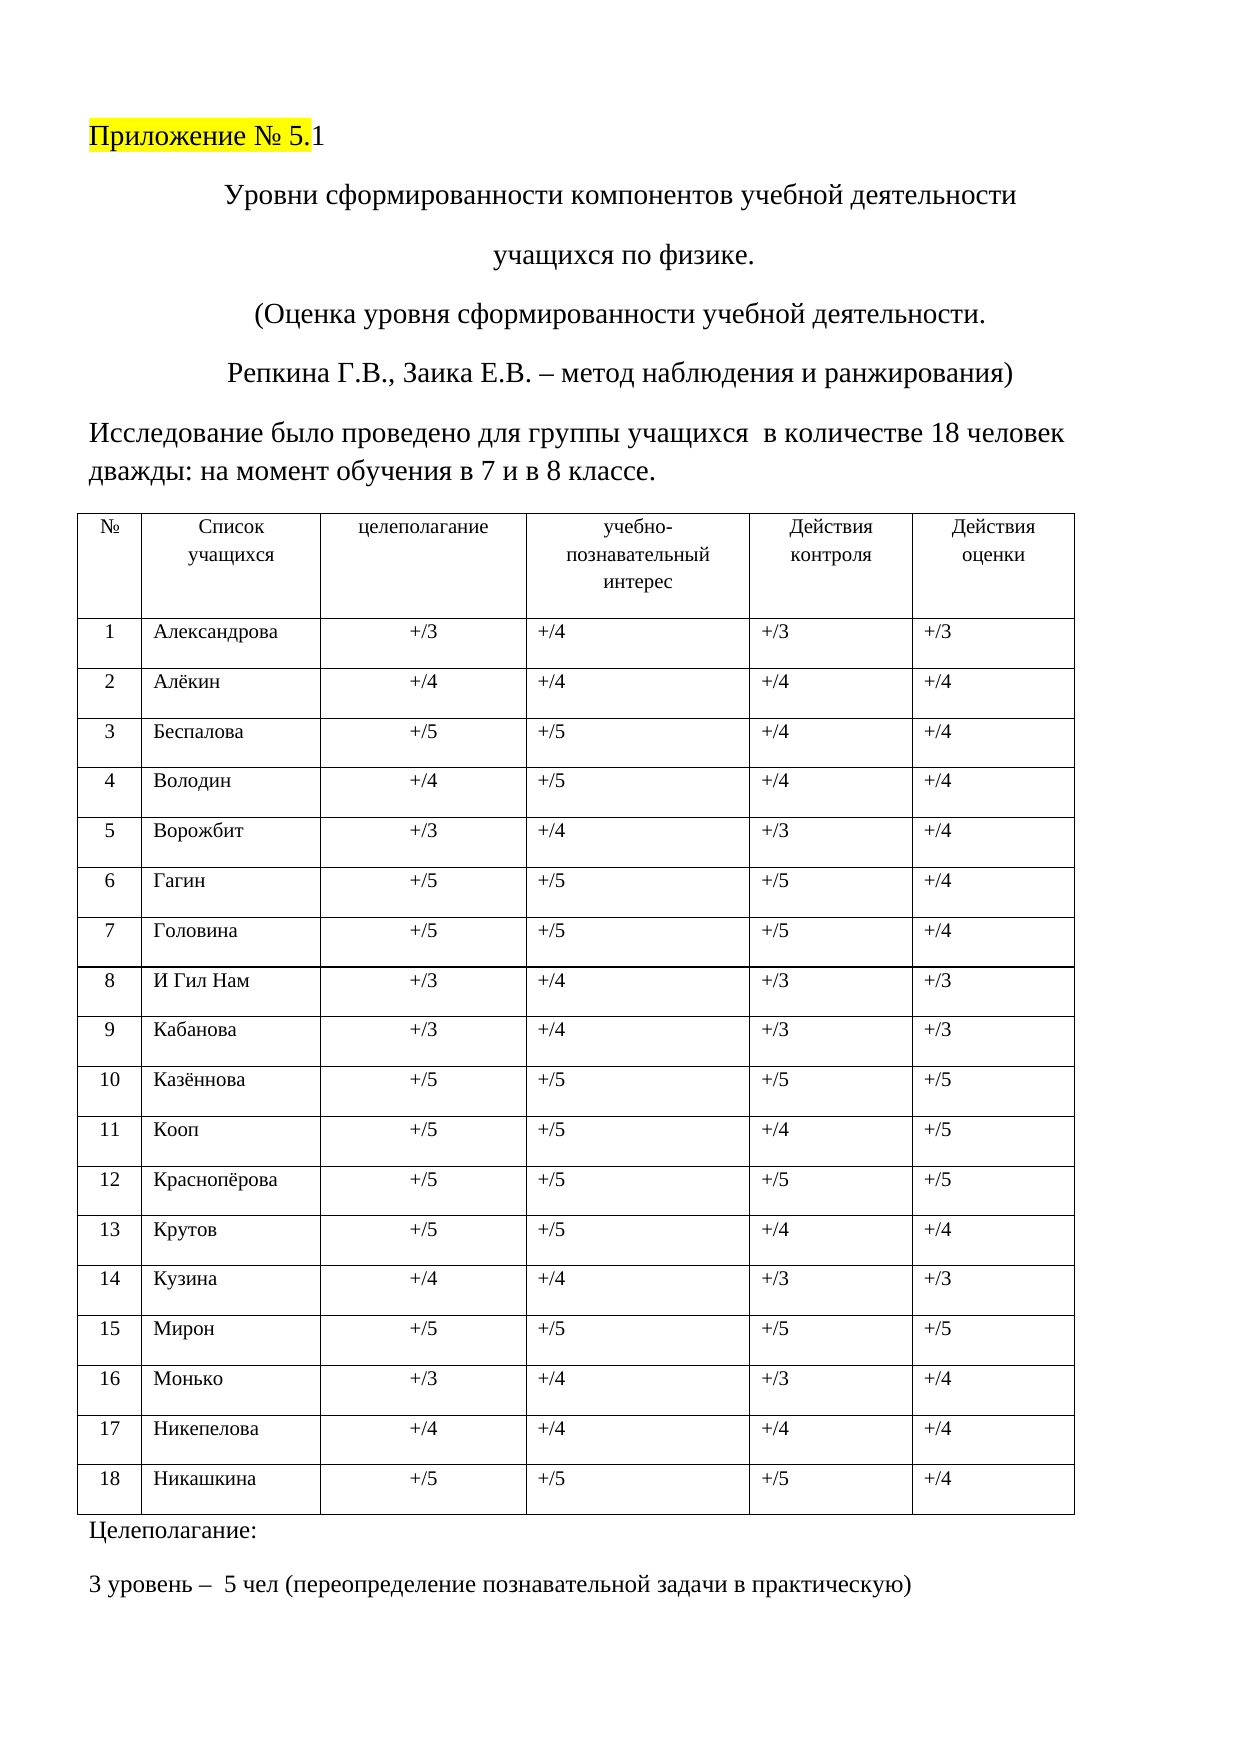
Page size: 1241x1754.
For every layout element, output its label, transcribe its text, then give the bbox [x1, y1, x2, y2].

table_header Действия оценки [913, 514, 1074, 618]
table_cell +/3 [750, 1266, 912, 1315]
table_cell +/5 [527, 1316, 749, 1365]
table_cell Ворожбит [142, 818, 320, 867]
table_header Список учащихся [142, 514, 320, 618]
table_cell 18 [78, 1465, 141, 1514]
text 3 уровень – 5 чел (переопределение познавательной задачи в практическую) [89, 1569, 1152, 1598]
table_cell +/5 [750, 918, 912, 966]
table_cell +/5 [527, 768, 749, 817]
table_cell +/4 [750, 719, 912, 767]
table_cell +/3 [750, 1366, 912, 1414]
table_cell +/4 [527, 1266, 749, 1315]
table_cell +/5 [527, 918, 749, 966]
table_cell Казённова [142, 1067, 320, 1116]
table_cell Беспалова [142, 719, 320, 767]
table_cell +/5 [913, 1167, 1074, 1215]
table_cell +/5 [527, 1067, 749, 1116]
table_cell Кооп [142, 1117, 320, 1166]
text Уровни сформированности компонентов учебной деятельности [89, 177, 1152, 211]
table_cell +/4 [913, 719, 1074, 767]
table_cell Монько [142, 1366, 320, 1414]
text Исследование было проведено для группы учащихся в количестве 18 человек дважды: на момент обучения в 7 и в 8 классе. [89, 415, 1152, 487]
table_cell 6 [78, 868, 141, 917]
table_cell Никепелова [142, 1416, 320, 1464]
table_cell +/4 [527, 818, 749, 867]
table_cell 2 [78, 669, 141, 717]
table_cell +/4 [913, 669, 1074, 717]
table_cell +/4 [321, 1266, 526, 1315]
table_cell +/4 [321, 669, 526, 717]
table_cell Володин [142, 768, 320, 817]
table_cell +/4 [913, 1416, 1074, 1464]
table_cell Кузина [142, 1266, 320, 1315]
table_cell +/5 [527, 719, 749, 767]
table_cell 13 [78, 1216, 141, 1265]
table_cell +/4 [527, 968, 749, 1016]
table_header Действия контроля [750, 514, 912, 618]
table_cell +/3 [913, 619, 1074, 668]
table_cell 7 [78, 918, 141, 966]
text Репкина Г.В., Заика Е.В. – метод наблюдения и ранжирования) [89, 356, 1152, 389]
table_cell Алёкин [142, 669, 320, 717]
table_cell +/5 [750, 868, 912, 917]
table_cell 17 [78, 1416, 141, 1464]
table_cell +/4 [913, 1366, 1074, 1414]
table_cell +/4 [750, 669, 912, 717]
table_cell 5 [78, 818, 141, 867]
table_cell И Гил Нам [142, 968, 320, 1016]
table_cell Гагин [142, 868, 320, 917]
table_cell +/5 [913, 1316, 1074, 1365]
table_cell +/5 [913, 1117, 1074, 1166]
table_cell +/5 [527, 1465, 749, 1514]
table_cell 10 [78, 1067, 141, 1116]
table_cell 11 [78, 1117, 141, 1166]
table_cell Кабанова [142, 1017, 320, 1066]
table_cell +/5 [321, 1316, 526, 1365]
table_cell +/5 [527, 1216, 749, 1265]
table_cell +/4 [913, 918, 1074, 966]
table_cell +/4 [750, 768, 912, 817]
table_cell +/4 [321, 768, 526, 817]
table_cell +/4 [913, 1216, 1074, 1265]
table_cell +/5 [321, 1117, 526, 1166]
table_cell 3 [78, 719, 141, 767]
table_cell Александрова [142, 619, 320, 668]
text Приложение № 5.1 [311, 118, 1152, 152]
table_cell +/5 [321, 1216, 526, 1265]
table_cell Никашкина [142, 1465, 320, 1514]
table_cell +/4 [750, 1216, 912, 1265]
table_cell 1 [78, 619, 141, 668]
table_cell +/3 [913, 1017, 1074, 1066]
table_cell +/4 [913, 818, 1074, 867]
text Целеполагание: [89, 1515, 1152, 1544]
table_cell 15 [78, 1316, 141, 1365]
table_cell +/3 [321, 818, 526, 867]
table_cell +/5 [321, 719, 526, 767]
table_cell 12 [78, 1167, 141, 1215]
table_cell Крутов [142, 1216, 320, 1265]
table_header № [78, 514, 141, 618]
table_cell +/5 [321, 1167, 526, 1215]
table_cell +/3 [321, 1017, 526, 1066]
table_cell +/3 [913, 1266, 1074, 1315]
table_cell Головина [142, 918, 320, 966]
table_cell 8 [78, 968, 141, 1016]
table_cell 9 [78, 1017, 141, 1066]
table_cell +/5 [750, 1316, 912, 1365]
table_cell +/3 [321, 1366, 526, 1414]
table_cell +/4 [913, 1465, 1074, 1514]
table_cell +/5 [527, 1167, 749, 1215]
text учащихся по физике. [89, 237, 1152, 270]
table_cell Мирон [142, 1316, 320, 1365]
table_cell +/3 [750, 818, 912, 867]
table_cell +/5 [913, 1067, 1074, 1116]
table_header учебно-познавательный интерес [527, 514, 749, 618]
table_cell +/3 [321, 968, 526, 1016]
table_cell +/4 [750, 1416, 912, 1464]
table_cell 16 [78, 1366, 141, 1414]
text (Оценка уровня сформированности учебной деятельности. [89, 296, 1152, 330]
table_cell +/3 [913, 968, 1074, 1016]
table_cell +/4 [527, 1017, 749, 1066]
table_cell +/3 [750, 1017, 912, 1066]
table_cell +/3 [750, 619, 912, 668]
table_cell +/5 [750, 1465, 912, 1514]
table_cell +/5 [321, 1465, 526, 1514]
table_cell +/5 [527, 868, 749, 917]
table_cell +/4 [527, 1416, 749, 1464]
table_cell +/5 [527, 1117, 749, 1166]
table_cell +/5 [750, 1167, 912, 1215]
table_cell +/5 [750, 1067, 912, 1116]
table_cell +/4 [913, 768, 1074, 817]
table_cell +/4 [527, 619, 749, 668]
table_header целеполагание [321, 514, 526, 618]
table_cell +/5 [321, 868, 526, 917]
table_cell +/4 [913, 868, 1074, 917]
table_cell 4 [78, 768, 141, 817]
table_cell +/4 [527, 1366, 749, 1414]
table_cell +/3 [321, 619, 526, 668]
table_cell +/4 [321, 1416, 526, 1464]
table_cell +/4 [750, 1117, 912, 1166]
table_cell +/5 [321, 918, 526, 966]
table_cell 14 [78, 1266, 141, 1315]
table_cell +/4 [527, 669, 749, 717]
table_cell Краснопёрова [142, 1167, 320, 1215]
table_cell +/5 [321, 1067, 526, 1116]
table_cell +/3 [750, 968, 912, 1016]
